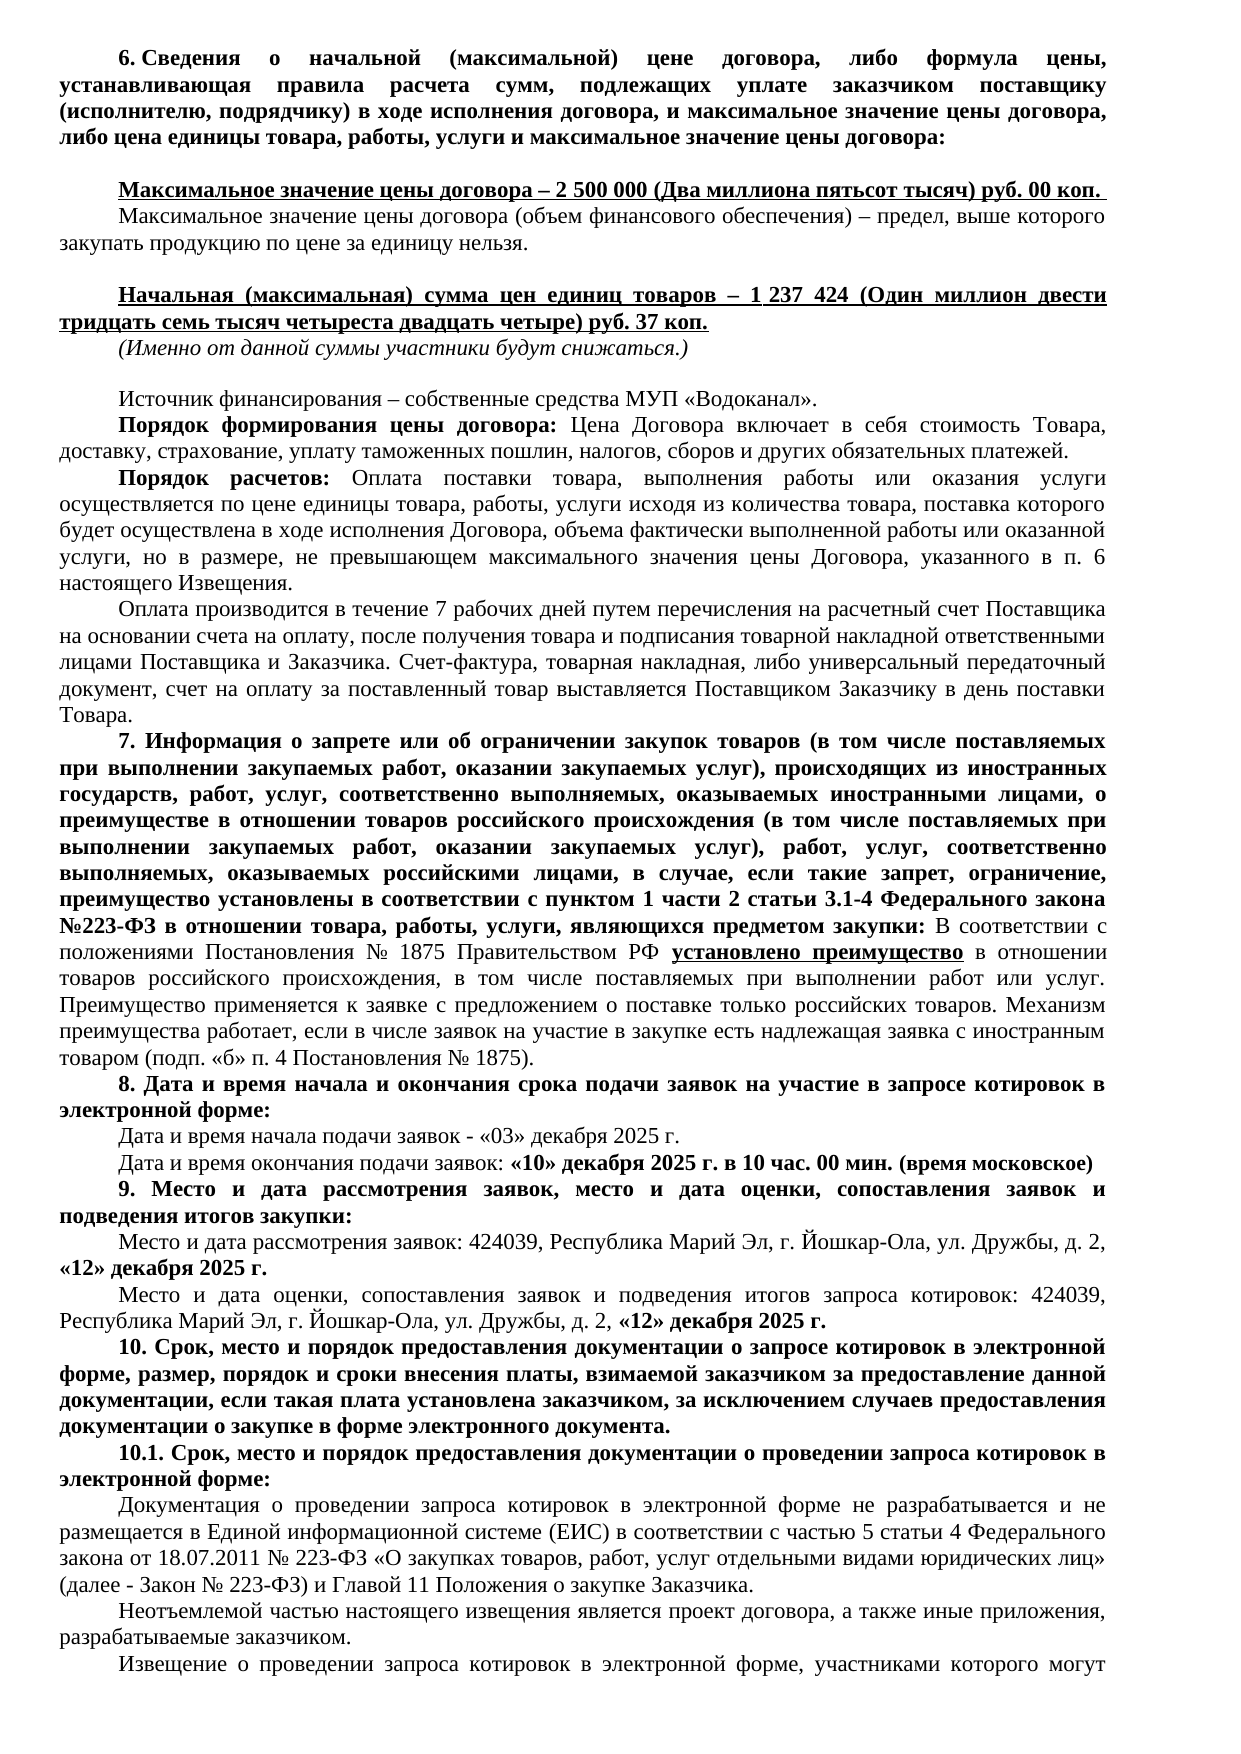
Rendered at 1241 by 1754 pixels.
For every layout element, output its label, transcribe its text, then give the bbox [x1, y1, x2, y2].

subtitle 10. Срок, место и порядок предоставления документации о запросе котировок в электронной форме, размер, порядок и сроки внесения платы, взимаемой заказчиком за предоставление данной документации, если такая плата установлена заказчиком, за исключением случаев предоставления документации о закупке в форме электронного документа. [59, 1333, 1107, 1439]
text Место и дата рассмотрения заявок: 424039, Республика Марий Эл, г. Йошкар-Ола, ул. Дружбы, д. 2, «12» декабря 2025 г. [59, 1228, 1107, 1281]
text Документация о проведении запроса котировок в электронной форме не разрабатывается и не размещается в Единой информационной системе (ЕИС) в соответствии с частью 5 статьи 4 Федерального закона от 18.07.2011 № 223-ФЗ «О закупках товаров, работ, услуг отдельными видами юридических лиц» (далее - Закон № 223-ФЗ) и Главой 11 Положения о закупке Заказчика. [59, 1492, 1107, 1597]
subtitle 10.1. Срок, место и порядок предоставления документации о проведении запроса котировок в электронной форме: [59, 1439, 1107, 1492]
text Порядок расчетов: Оплата поставки товара, выполнения работы или оказания услуги осуществляется по цене единицы товара, работы, услуги исходя из количества товара, поставка которого будет осуществлена в ходе исполнения Договора, объема фактически выполненной работы или оказанной услуги, но в размере, не превышающем максимального значения цены Договора, указанного в п. 6 настоящего Извещения. [59, 464, 1107, 596]
subtitle 8. Дата и время начала и окончания срока подачи заявок на участие в запросе котировок в электронной форме: [59, 1070, 1107, 1123]
subtitle 6. Сведения о начальной (максимальной) цене договора, либо формула цены, устанавливающая правила расчета сумм, подлежащих уплате заказчиком поставщику (исполнителю, подрядчику) в ходе исполнения договора, и максимальное значение цены договора, либо цена единицы товара, работы, услуги и максимальное значение цены договора: [59, 44, 1107, 150]
text Источник финансирования – собственные средства МУП «Водоканал». [59, 385, 1107, 411]
text Порядок формирования цены договора: Цена Договора включает в себя стоимость Товара, доставку, страхование, уплату таможенных пошлин, налогов, сборов и других обязательных платежей. [59, 411, 1107, 464]
text Дата и время окончания подачи заявок: «10» декабря 2025 г. в 10 час. 00 мин. (время московское) [59, 1149, 1107, 1175]
text Максимальное значение цены договора – 2 500 000 (Два миллиона пятьсот тысяч) руб. 00 коп. [59, 176, 1107, 202]
subtitle 7. Информация о запрете или об ограничении закупок товаров (в том числе поставляемых при выполнении закупаемых работ, оказании закупаемых услуг), происходящих из иностранных государств, работ, услуг, соответственно выполняемых, оказываемых иностранными лицами, о преимуществе в отношении товаров российского происхождения (в том числе поставляемых при выполнении закупаемых работ, оказании закупаемых услуг), работ, услуг, соответственно выполняемых, оказываемых российскими лицами, в случае, если такие запрет, ограничение, преимущество установлены в соответствии с пунктом 1 части 2 статьи 3.1-4 Федерального закона №223-ФЗ в отношении товара, работы, услуги, являющихся предметом закупки: В соответствии с положениями Постановления № 1875 Правительством РФ установлено преимущество в отношении товаров российского происхождения, в том числе поставляемых при выполнении работ или услуг. Преимущество применяется к заявке с предложением о поставке только российских товаров. Механизм преимущества работает, если в числе заявок на участие в закупке есть надлежащая заявка с иностранным товаром (подп. «б» п. 4 Постановления № 1875). [59, 727, 1107, 1070]
text Дата и время начала подачи заявок - «03» декабря 2025 г. [59, 1123, 1107, 1149]
text Неотъемлемой частью настоящего извещения является проект договора, а также иные приложения, разрабатываемые заказчиком. [59, 1597, 1107, 1650]
text Максимальное значение цены договора (объем финансового обеспечения) – предел, выше которого закупать продукцию по цене за единицу нельзя. [59, 202, 1107, 255]
text Оплата производится в течение 7 рабочих дней путем перечисления на расчетный счет Поставщика на основании счета на оплату, после получения товара и подписания товарной накладной ответственными лицами Поставщика и Заказчика. Счет-фактура, товарная накладная, либо универсальный передаточный документ, счет на оплату за поставленный товар выставляется Поставщиком Заказчику в день поставки Товара. [59, 596, 1107, 727]
text 9. Место и дата рассмотрения заявок, место и дата оценки, сопоставления заявок и подведения итогов закупки: [59, 1175, 1107, 1228]
text Начальная (максимальная) сумма цен единиц товаров – 1 237 424 (Один миллион двести тридцать семь тысяч четыреста двадцать четыре) руб. 37 коп. [59, 282, 1107, 334]
text Место и дата оценки, сопоставления заявок и подведения итогов запроса котировок: 424039, Республика Марий Эл, г. Йошкар-Ола, ул. Дружбы, д. 2, «12» декабря 2025 г. [59, 1281, 1107, 1333]
text (Именно от данной суммы участники будут снижаться.) [59, 334, 1107, 361]
